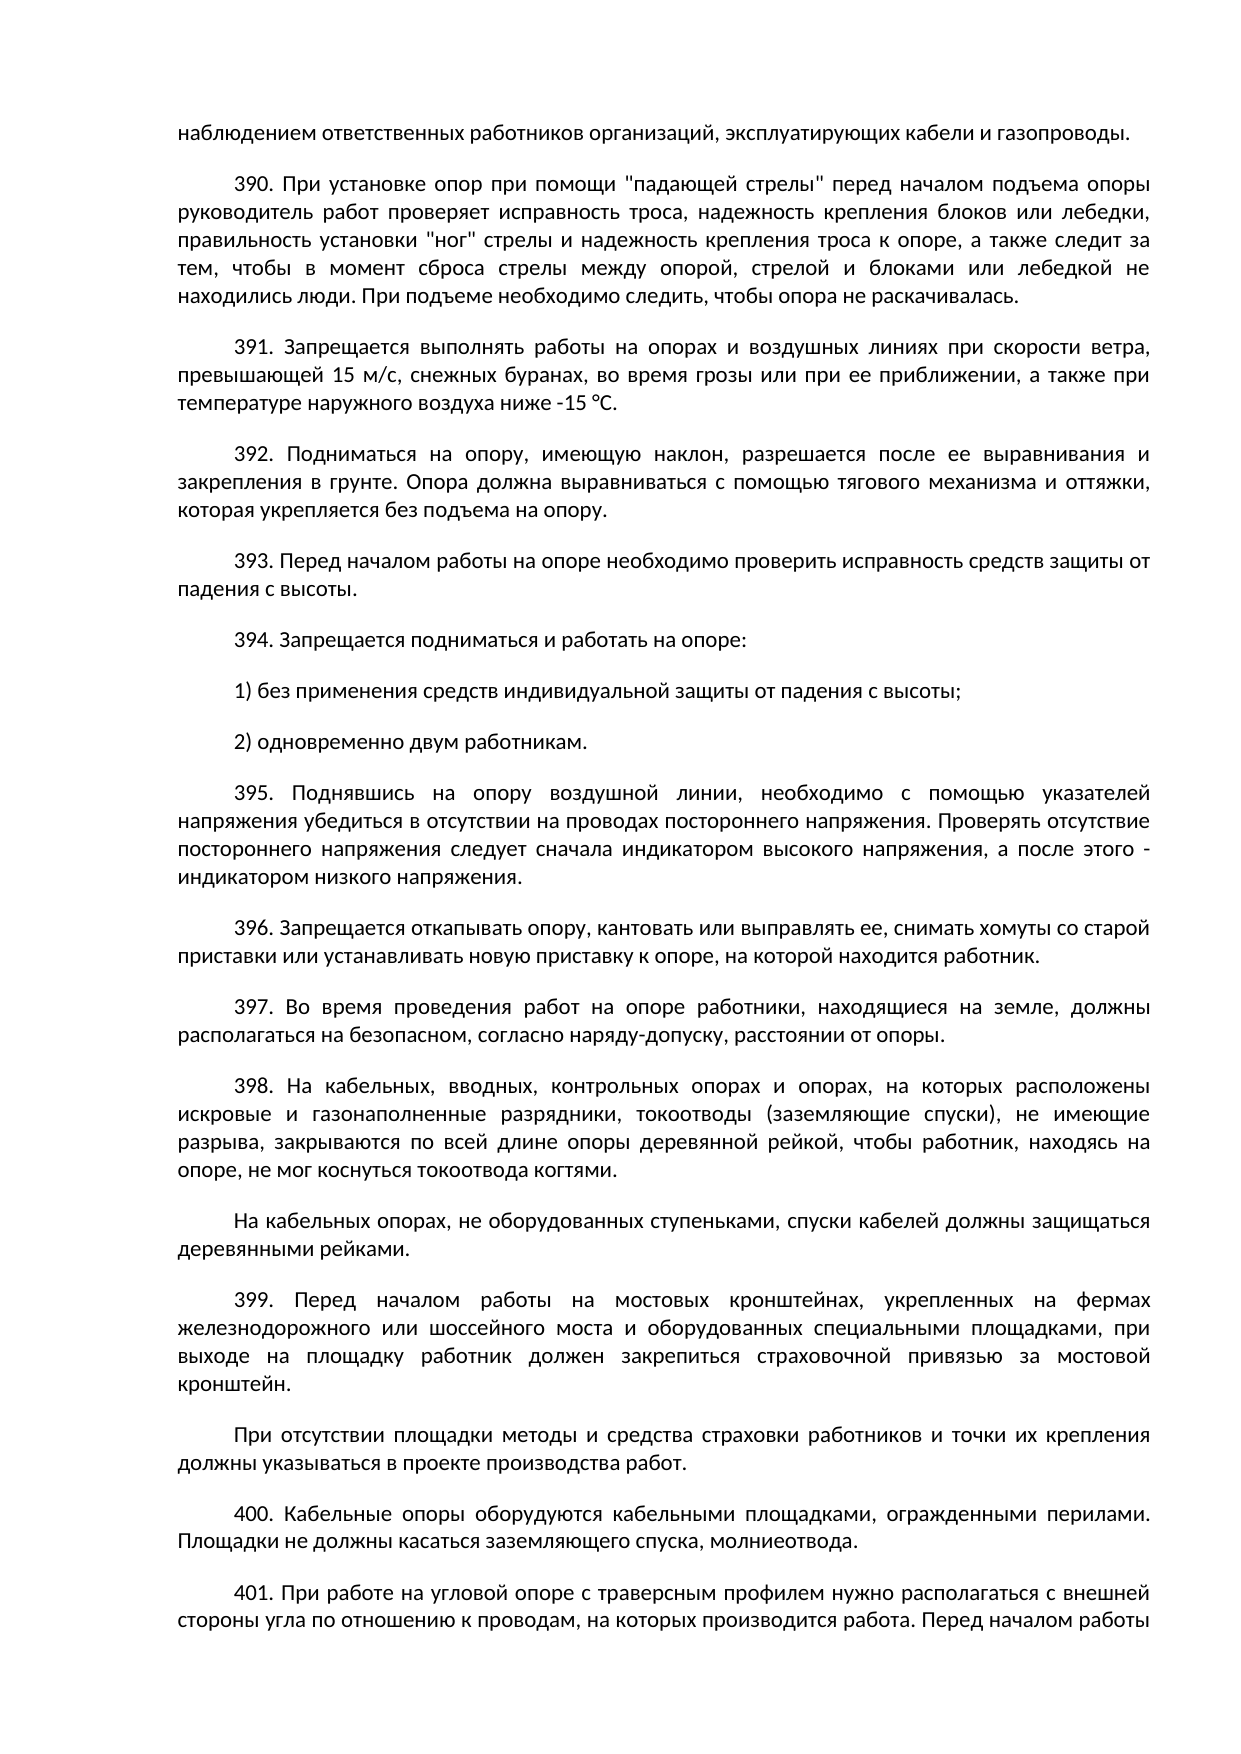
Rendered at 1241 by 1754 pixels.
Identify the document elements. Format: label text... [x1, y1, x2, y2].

text На кабельных опорах, не оборудованных ступеньками, спуски кабелей должны защищаться деревянными рейками. [177, 1206, 1152, 1262]
text 397. Во время проведения работ на опоре работники, находящиеся на земле, должны располагаться на безопасном, согласно наряду-допуску, расстоянии от опоры. [177, 992, 1152, 1048]
text 394. Запрещается подниматься и работать на опоре: [177, 625, 1152, 653]
text 390. При установке опор при помощи "падающей стрелы" перед началом подъема опоры руководитель работ проверяет исправность троса, надежность крепления блоков или лебедки, правильность установки "ног" стрелы и надежность крепления троса к опоре, а также следит за тем, чтобы в момент сброса стрелы между опорой, стрелой и блоками или лебедкой не находились люди. При подъеме необходимо следить, чтобы опора не раскачивалась. [177, 169, 1152, 309]
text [177, 118, 1152, 146]
text 396. Запрещается откапывать опору, кантовать или выправлять ее, снимать хомуты со старой приставки или устанавливать новую приставку к опоре, на которой находится работник. [177, 913, 1152, 969]
text 391. Запрещается выполнять работы на опорах и воздушных линиях при скорости ветра, превышающей 15 м/с, снежных буранах, во время грозы или при ее приближении, а также при температуре наружного воздуха ниже -15 °C. [177, 332, 1152, 416]
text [177, 1578, 1152, 1634]
text 1) без применения средств индивидуальной защиты от падения с высоты; [177, 676, 1152, 704]
text 2) одновременно двум работникам. [177, 727, 1152, 755]
text 399. Перед началом работы на мостовых кронштейнах, укрепленных на фермах железнодорожного или шоссейного моста и оборудованных специальными площадками, при выходе на площадку работник должен закрепиться страховочной привязью за мостовой кронштейн. [177, 1285, 1152, 1397]
text 398. На кабельных, вводных, контрольных опорах и опорах, на которых расположены искровые и газонаполненные разрядники, токоотводы (заземляющие спуски), не имеющие разрыва, закрываются по всей длине опоры деревянной рейкой, чтобы работник, находясь на опоре, не мог коснуться токоотвода когтями. [177, 1071, 1152, 1183]
text 392. Подниматься на опору, имеющую наклон, разрешается после ее выравнивания и закрепления в грунте. Опора должна выравниваться с помощью тягового механизма и оттяжки, которая укрепляется без подъема на опору. [177, 439, 1152, 523]
text При отсутствии площадки методы и средства страховки работников и точки их крепления должны указываться в проекте производства работ. [177, 1420, 1152, 1476]
text 400. Кабельные опоры оборудуются кабельными площадками, огражденными перилами. Площадки не должны касаться заземляющего спуска, молниеотвода. [177, 1499, 1152, 1555]
text 393. Перед началом работы на опоре необходимо проверить исправность средств защиты от падения с высоты. [177, 546, 1152, 602]
text 395. Поднявшись на опору воздушной линии, необходимо с помощью указателей напряжения убедиться в отсутствии на проводах постороннего напряжения. Проверять отсутствие постороннего напряжения следует сначала индикатором высокого напряжения, а после этого - индикатором низкого напряжения. [177, 778, 1152, 890]
